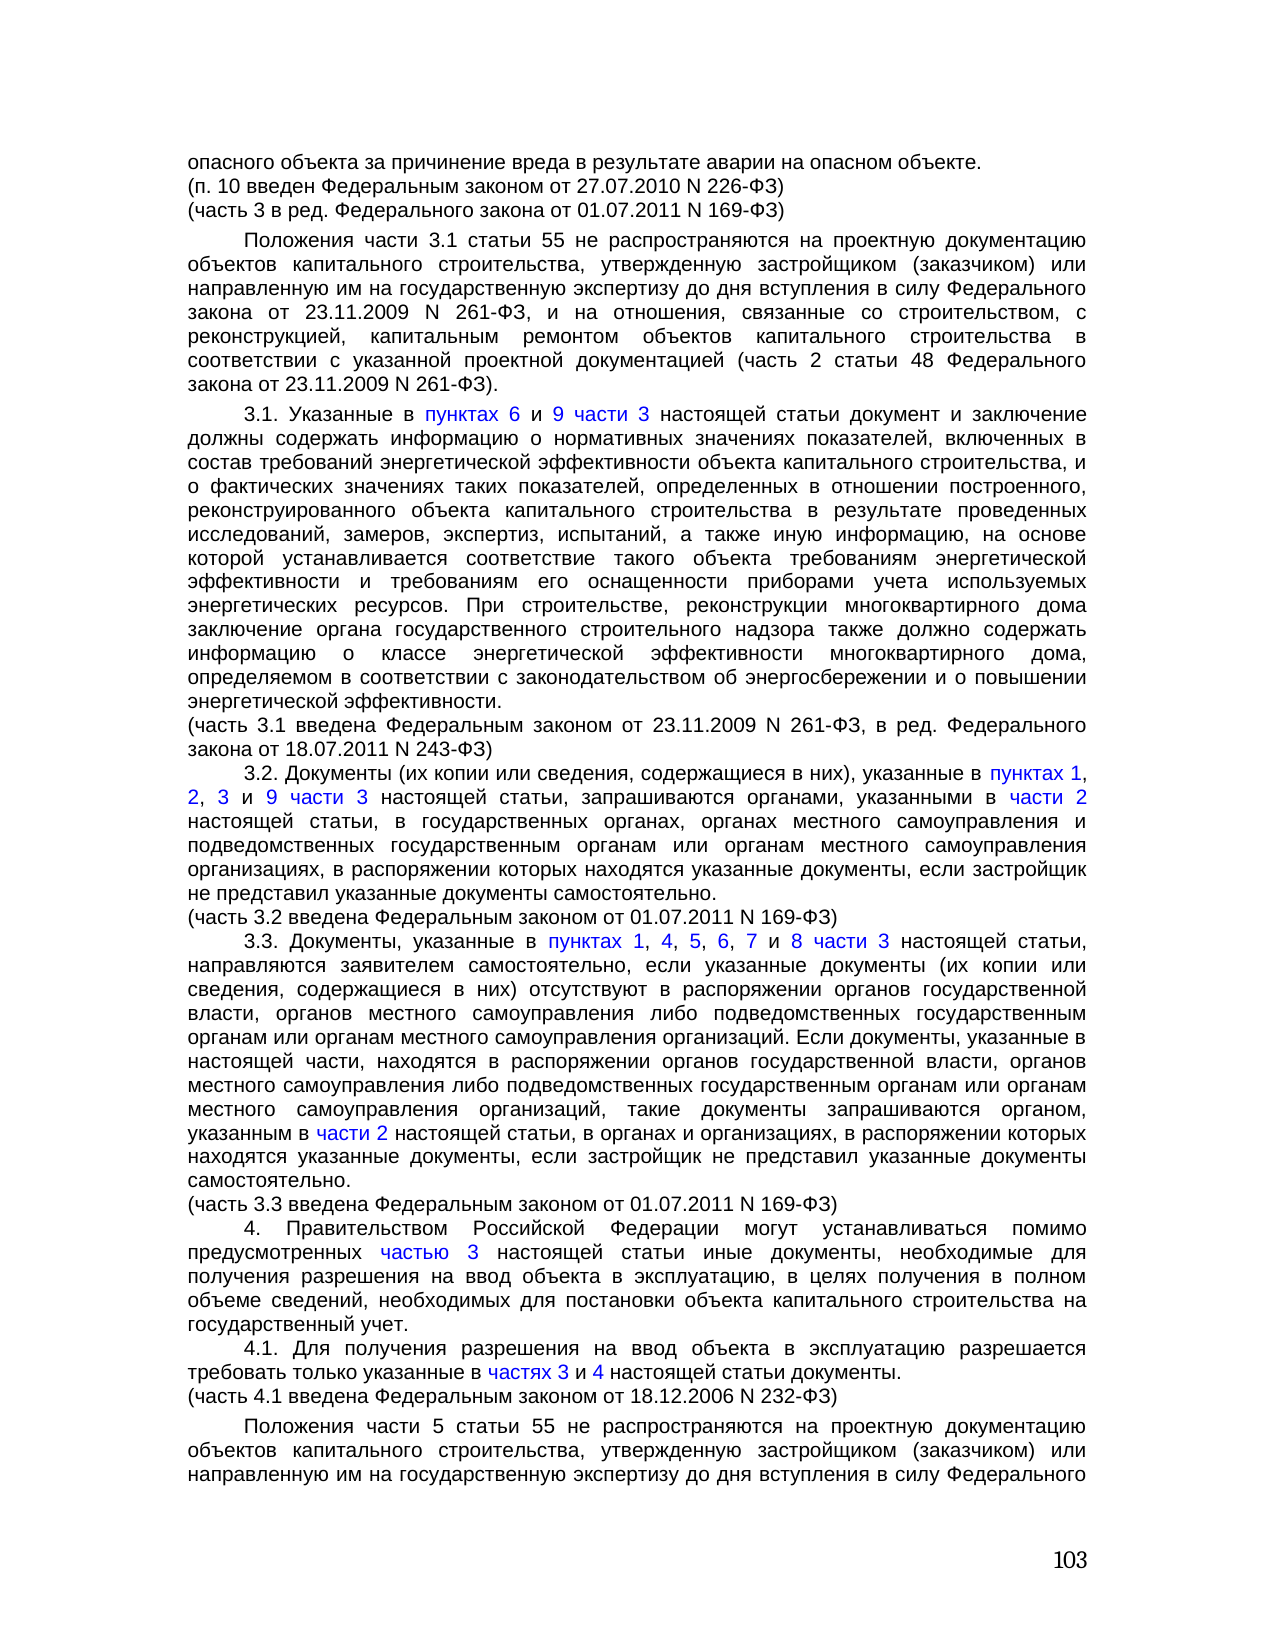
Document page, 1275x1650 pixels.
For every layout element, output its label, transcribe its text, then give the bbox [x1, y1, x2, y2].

text Положения части 3.1 статьи 55 не распространяются на проектную документацию объектов капитального строительства, утвержденную застройщиком (заказчиком) или направленную им на государственную экспертизу до дня вступления в силу Федерального закона от 23.11.2009 N 261-ФЗ, и на отношения, связанные со строительством, с реконструкцией, капитальным ремонтом объектов капитального строительства в соответствии с указанной проектной документацией (часть 2 статьи 48 Федерального закона от 23.11.2009 N 261-ФЗ). [187, 228, 1087, 396]
text 4.1. Для получения разрешения на ввод объекта в эксплуатацию разрешается требовать только указанные в частях 3 и 4 настоящей статьи документы. [187, 1336, 1087, 1384]
text 3.1. Указанные в пунктах 6 и 9 части 3 настоящей статьи документ и заключение должны содержать информацию о нормативных значениях показателей, включенных в состав требований энергетической эффективности объекта капитального строительства, и о фактических значениях таких показателей, определенных в отношении построенного, реконструированного объекта капитального строительства в результате проведенных исследований, замеров, экспертиз, испытаний, а также иную информацию, на основе которой устанавливается соответствие такого объекта требованиям энергетической эффективности и требованиям его оснащенности приборами учета используемых энергетических ресурсов. При строительстве, реконструкции многоквартирного дома заключение органа государственного строительного надзора также должно содержать информацию о классе энергетической эффективности многоквартирного дома, определяемом в соответствии с законодательством об энергосбережении и о повышении энергетической эффективности. [187, 402, 1087, 713]
text (часть 3.3 введена Федеральным законом от 01.07.2011 N 169-ФЗ) [187, 1192, 1087, 1216]
text 3.2. Документы (их копии или сведения, содержащиеся в них), указанные в пунктах 1, 2, 3 и 9 части 3 настоящей статьи, запрашиваются органами, указанными в части 2 настоящей статьи, в государственных органах, органах местного самоуправления и подведомственных государственным органам или органам местного самоуправления организациях, в распоряжении которых находятся указанные документы, если застройщик не представил указанные документы самостоятельно. [187, 761, 1087, 905]
text 4. Правительством Российской Федерации могут устанавливаться помимо предусмотренных частью 3 настоящей статьи иные документы, необходимые для получения разрешения на ввод объекта в эксплуатацию, в целях получения в полном объеме сведений, необходимых для постановки объекта капитального строительства на государственный учет. [187, 1216, 1087, 1336]
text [187, 150, 1087, 174]
text (часть 3 в ред. Федерального закона от 01.07.2011 N 169-ФЗ) [187, 198, 1087, 222]
text (часть 4.1 введена Федеральным законом от 18.12.2006 N 232-ФЗ) [187, 1384, 1087, 1408]
text 3.3. Документы, указанные в пунктах 1, 4, 5, 6, 7 и 8 части 3 настоящей статьи, направляются заявителем самостоятельно, если указанные документы (их копии или сведения, содержащиеся в них) отсутствуют в распоряжении органов государственной власти, органов местного самоуправления либо подведомственных государственным органам или органам местного самоуправления организаций. Если документы, указанные в настоящей части, находятся в распоряжении органов государственной власти, органов местного самоуправления либо подведомственных государственным органам или органам местного самоуправления организаций, такие документы запрашиваются органом, указанным в части 2 настоящей статьи, в органах и организациях, в распоряжении которых находятся указанные документы, если застройщик не представил указанные документы самостоятельно. [187, 929, 1087, 1192]
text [187, 1414, 1087, 1486]
text (часть 3.1 введена Федеральным законом от 23.11.2009 N 261-ФЗ, в ред. Федерального закона от 18.07.2011 N 243-ФЗ) [187, 713, 1087, 761]
text (часть 3.2 введена Федеральным законом от 01.07.2011 N 169-ФЗ) [187, 905, 1087, 929]
text (п. 10 введен Федеральным законом от 27.07.2010 N 226-ФЗ) [187, 174, 1087, 198]
